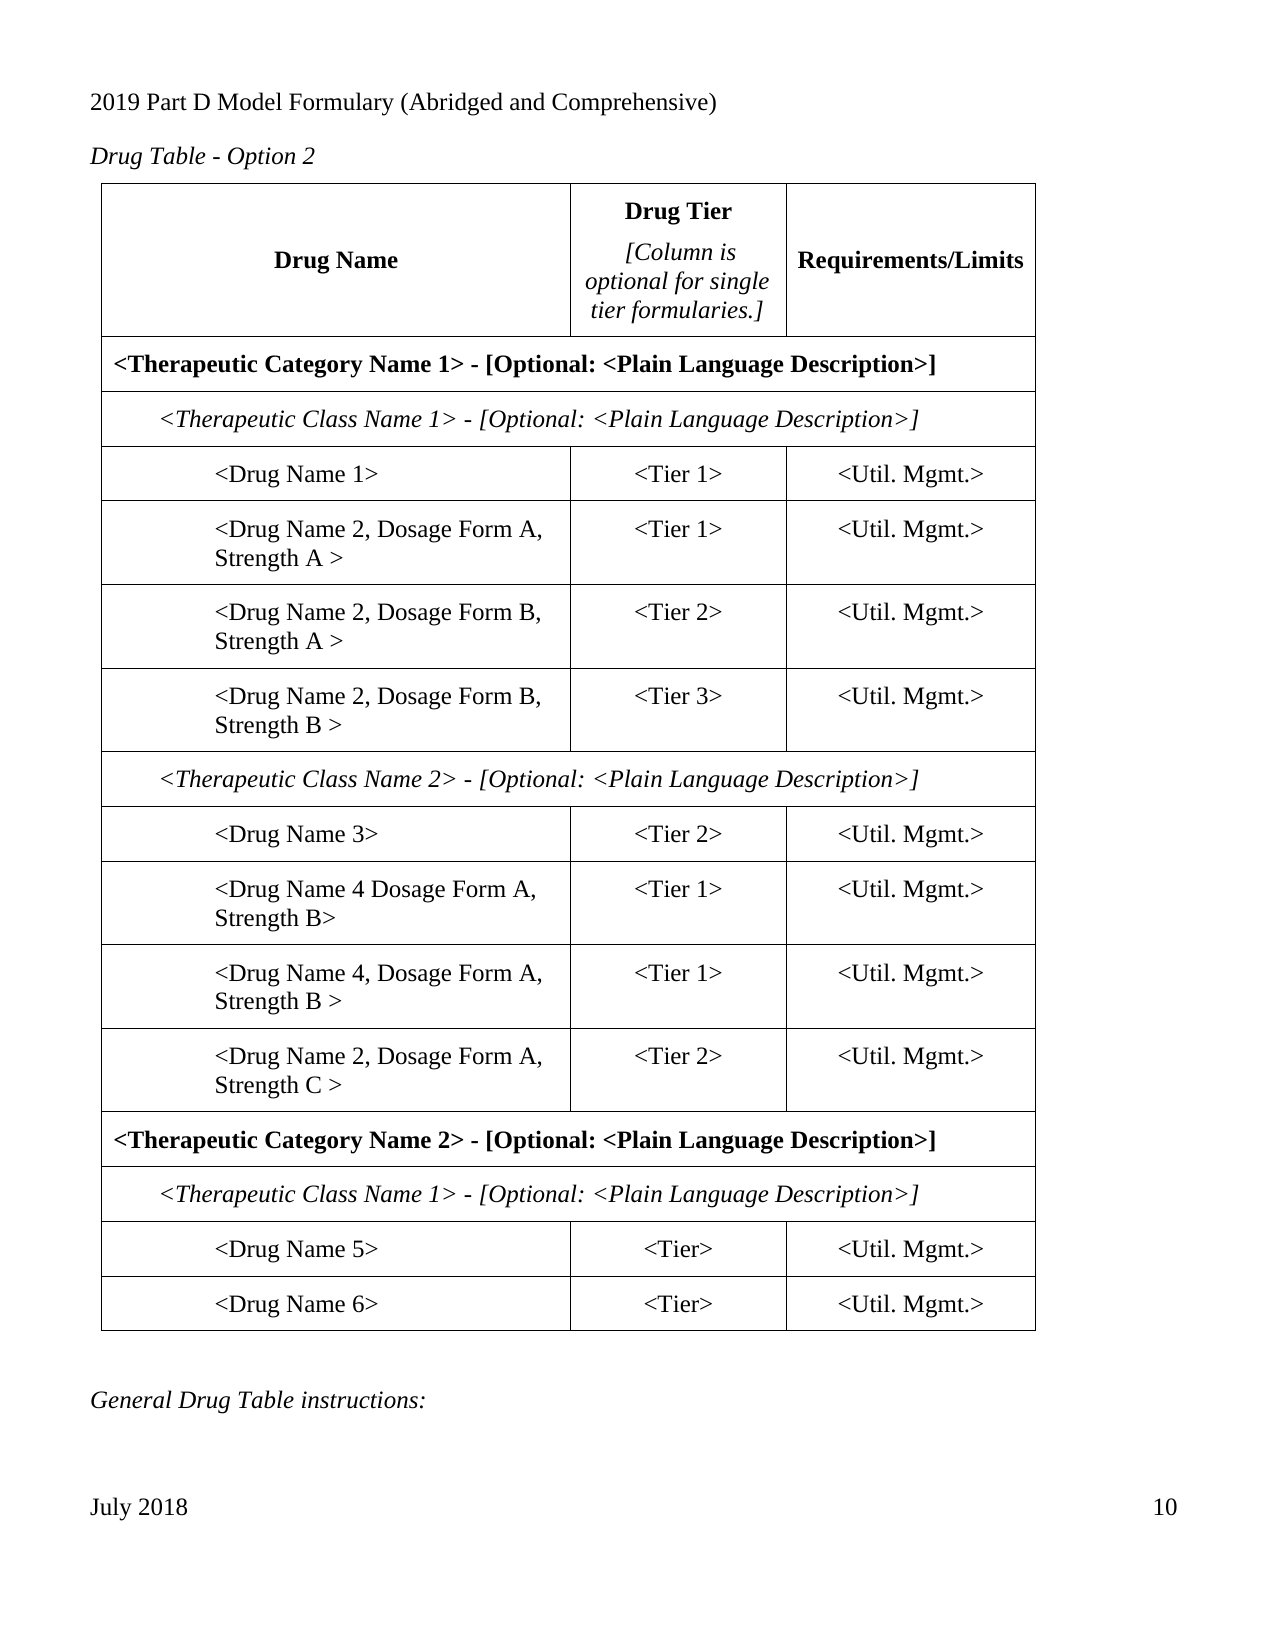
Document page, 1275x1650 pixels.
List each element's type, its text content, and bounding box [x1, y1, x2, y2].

table_cell <Therapeutic Class Name 1> - [Optional: <Plain Language Description>] [102, 392, 1035, 446]
table_cell <Drug Name 2, Dosage Form A, Strength C > [102, 1029, 570, 1111]
table_cell <Therapeutic Category Name 1> - [Optional: <Plain Language Description>] [102, 337, 1035, 391]
table_cell <Util. Mgmt.> [787, 862, 1035, 944]
table_cell <Drug Name 3> [102, 807, 570, 861]
table_cell <Drug Name 2, Dosage Form A, Strength A > [102, 501, 570, 584]
table_cell <Tier 1> [571, 862, 786, 944]
table_cell <Therapeutic Class Name 2> - [Optional: <Plain Language Description>] [102, 752, 1035, 806]
table_cell <Tier 2> [571, 807, 786, 861]
table_cell <Util. Mgmt.> [787, 945, 1035, 1028]
table_cell <Tier> [571, 1222, 786, 1276]
table_cell <Tier 2> [571, 585, 786, 667]
table_cell <Util. Mgmt.> [787, 1277, 1035, 1330]
table_cell <Util. Mgmt.> [787, 501, 1035, 584]
table_cell <Drug Name 6> [102, 1277, 570, 1330]
table_cell <Therapeutic Class Name 1> - [Optional: <Plain Language Description>] [102, 1167, 1035, 1221]
table_cell <Util. Mgmt.> [787, 585, 1035, 667]
table_cell <Util. Mgmt.> [787, 447, 1035, 500]
table_cell <Tier 1> [571, 501, 786, 584]
table_cell <Drug Name 2, Dosage Form B, Strength B > [102, 669, 570, 751]
text General Drug Table instructions: [90, 1385, 1185, 1414]
table_cell <Util. Mgmt.> [787, 1222, 1035, 1276]
table_cell <Util. Mgmt.> [787, 1029, 1035, 1111]
table_cell <Drug Name 4, Dosage Form A, Strength B > [102, 945, 570, 1028]
table_cell <Tier 1> [571, 945, 786, 1028]
table_cell <Tier 1> [571, 447, 786, 500]
table_cell <Drug Name 4 Dosage Form A, Strength B> [102, 862, 570, 944]
table_cell <Tier 3> [571, 669, 786, 751]
text Drug Table - Option 2 [90, 141, 1185, 170]
table_cell <Util. Mgmt.> [787, 669, 1035, 751]
table_header Requirements/Limits [787, 184, 1035, 336]
table_header Drug Tier [Column is optional for single tier formularies.] [571, 184, 786, 336]
table_cell <Tier> [571, 1277, 786, 1330]
table_cell <Drug Name 5> [102, 1222, 570, 1276]
table_cell <Drug Name 1> [102, 447, 570, 500]
table_header Drug Name [102, 184, 570, 336]
table_cell <Drug Name 2, Dosage Form B, Strength A > [102, 585, 570, 667]
table_cell <Util. Mgmt.> [787, 807, 1035, 861]
table_cell <Tier 2> [571, 1029, 786, 1111]
table_cell <Therapeutic Category Name 2> - [Optional: <Plain Language Description>] [102, 1112, 1035, 1166]
